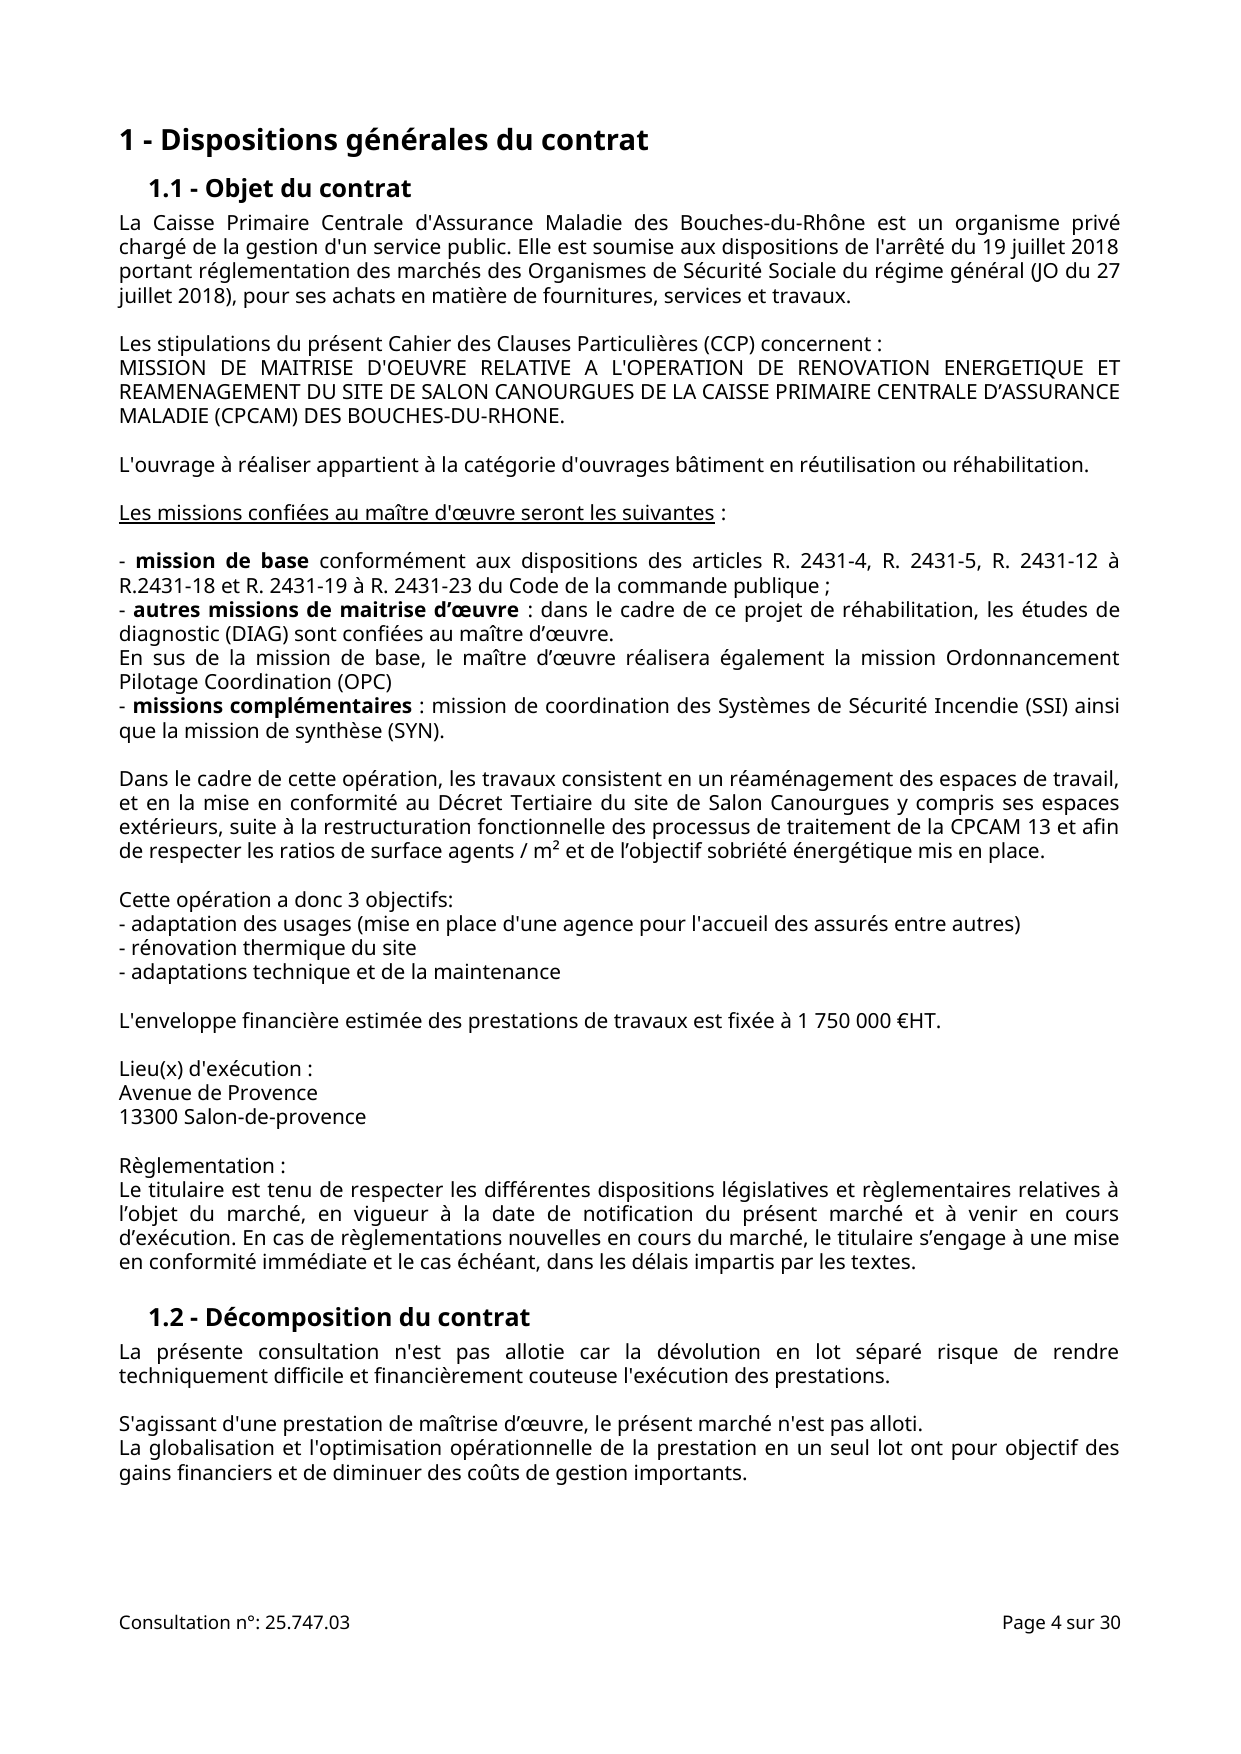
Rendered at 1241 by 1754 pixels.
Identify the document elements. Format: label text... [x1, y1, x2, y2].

text Le titulaire est tenu de respecter les différentes dispositions législatives et règlementaires relatives à l’objet du marché, en vigueur à la date de notification du présent marché et à venir en cours d’exécution. En cas de règlementations nouvelles en cours du marché, le titulaire s’engage à une mise en conformité immédiate et le cas échéant, dans les délais impartis par les textes. [119, 1178, 1121, 1274]
text Les missions confiées au maître d'œuvre seront les suivantes : [119, 501, 1121, 525]
text La présente consultation n'est pas allotie car la dévolution en lot séparé risque de rendre techniquement difficile et financièrement couteuse l'exécution des prestations. [119, 1340, 1121, 1388]
text - adaptation des usages (mise en place d'une agence pour l'accueil des assurés entre autres) [119, 912, 1121, 936]
text - missions complémentaires : mission de coordination des Systèmes de Sécurité Incendie (SSI) ainsi que la mission de synthèse (SYN). [119, 694, 1121, 743]
text Les stipulations du présent Cahier des Clauses Particulières (CCP) concernent : [119, 332, 1121, 356]
text - mission de base conformément aux dispositions des articles R. 2431-4, R. 2431-5, R. 2431-12 à R.2431-18 et R. 2431-19 à R. 2431-23 du Code de la commande publique ; [119, 549, 1121, 598]
text MISSION DE MAITRISE D'OEUVRE RELATIVE A L'OPERATION DE RENOVATION ENERGETIQUE ET REAMENAGEMENT DU SITE DE SALON CANOURGUES DE LA CAISSE PRIMAIRE CENTRALE D’ASSURANCE MALADIE (CPCAM) DES BOUCHES-DU-RHONE. [119, 356, 1121, 429]
text La Caisse Primaire Centrale d'Assurance Maladie des Bouches-du-Rhône est un organisme privé chargé de la gestion d'un service public. Elle est soumise aux dispositions de l'arrêté du 19 juillet 2018 portant réglementation des marchés des Organismes de Sécurité Sociale du régime général (JO du 27 juillet 2018), pour ses achats en matière de fournitures, services et travaux. [119, 211, 1121, 308]
text L'enveloppe financière estimée des prestations de travaux est fixée à 1 750 000 €HT. [119, 1009, 1121, 1033]
subtitle 1 - Dispositions générales du contrat [119, 119, 1121, 158]
text L'ouvrage à réaliser appartient à la catégorie d'ouvrages bâtiment en réutilisation ou réhabilitation. [119, 453, 1121, 477]
text La globalisation et l'optimisation opérationnelle de la prestation en un seul lot ont pour objectif des gains financiers et de diminuer des coûts de gestion importants. [119, 1437, 1121, 1485]
subtitle 1.1 - Objet du contrat [148, 171, 1121, 205]
text - rénovation thermique du site [119, 936, 1121, 960]
text Avenue de Provence [119, 1081, 1121, 1105]
text 13300 Salon-de-provence [119, 1105, 1121, 1129]
text Cette opération a donc 3 objectifs: [119, 888, 1121, 912]
text S'agissant d'une prestation de maîtrise d’œuvre, le présent marché n'est pas alloti. [119, 1412, 1121, 1437]
text Règlementation : [119, 1154, 1121, 1178]
text Dans le cadre de cette opération, les travaux consistent en un réaménagement des espaces de travail, et en la mise en conformité au Décret Tertiaire du site de Salon Canourgues y compris ses espaces extérieurs, suite à la restructuration fonctionnelle des processus de traitement de la CPCAM 13 et afin de respecter les ratios de surface agents / m² et de l’objectif sobriété énergétique mis en place. [119, 767, 1121, 864]
text Lieu(x) d'exécution : [119, 1057, 1121, 1081]
text En sus de la mission de base, le maître d’œuvre réalisera également la mission Ordonnancement Pilotage Coordination (OPC) [119, 646, 1121, 694]
text - adaptations technique et de la maintenance [119, 960, 1121, 984]
text - autres missions de maitrise d’œuvre : dans le cadre de ce projet de réhabilitation, les études de diagnostic (DIAG) sont confiées au maître d’œuvre. [119, 598, 1121, 646]
subtitle 1.2 - Décomposition du contrat [148, 1299, 1121, 1334]
